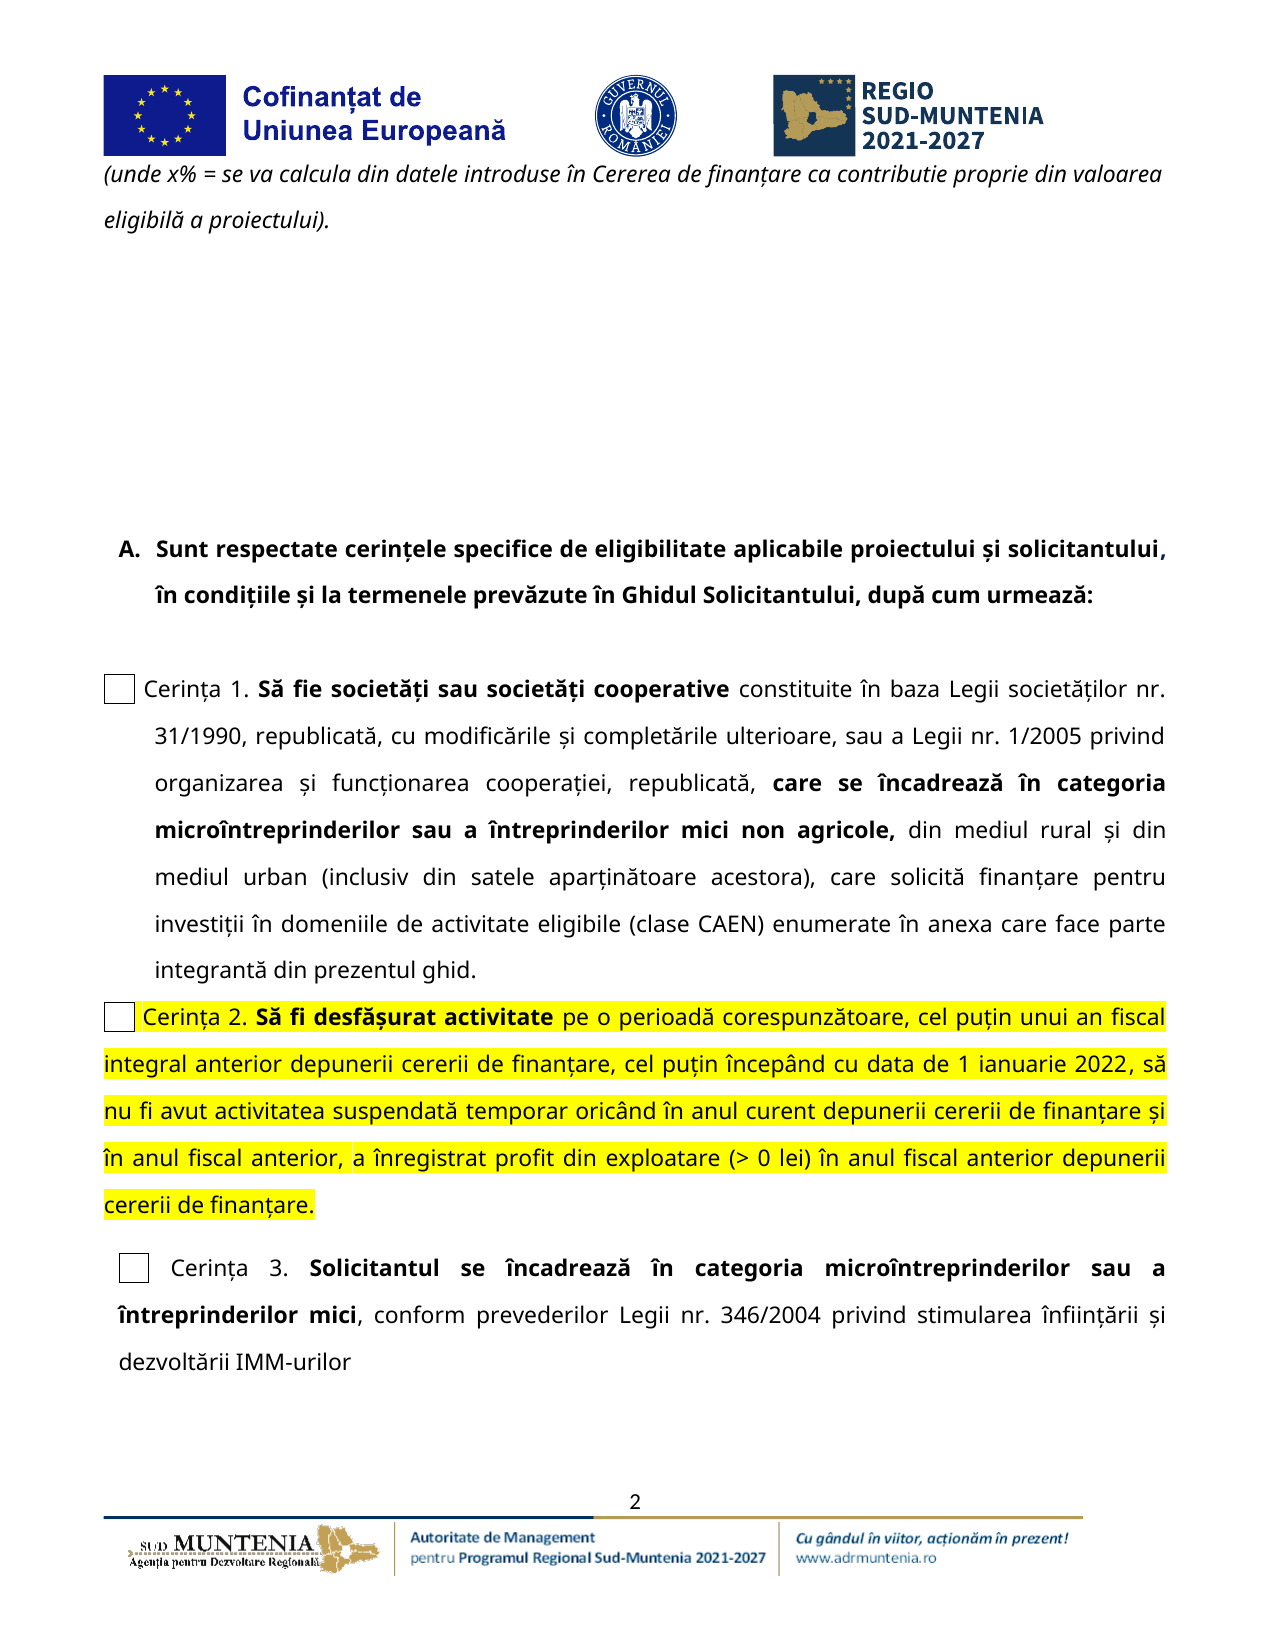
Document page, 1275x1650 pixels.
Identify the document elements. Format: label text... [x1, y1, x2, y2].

list Cerința 1. Să fie societăți sau societăți cooperative constituite în baza Legii societăților nr. 31/1990, republicată, cu modificările și completările ulterioare, sau a Legii nr. 1/2005 privind organizarea și funcționarea cooperației, republicată, care se încadrează în categoria microîntreprinderilor sau a întreprinderilor mici non agricole, din mediul rural și din mediul urban (inclusiv din satele aparținătoare acestora), care solicită finanţare pentru investiţii în domeniile de activitate eligibile (clase CAEN) enumerate în anexa care face parte integrantă din prezentul ghid. [103, 673, 1167, 986]
list Sunt respectate cerințele specifice de eligibilitate aplicabile proiectului și solicitantului, în condițiile și la termenele prevăzute în Ghidul Solicitantului, după cum urmează: [118, 532, 1167, 611]
picture [103, 1515, 1084, 1577]
text Cerința 2. Să fi desfășurat activitate pe o perioadă corespunzătoare, cel puțin unui an fiscal integral anterior depunerii cererii de finanțare, cel puțin începând cu data de 1 ianuarie 2022, să nu fi avut activitatea suspendată temporar oricând în anul curent depunerii cererii de finanțare și în anul fiscal anterior, a înregistrat profit din exploatare (> 0 lei) în anul fiscal anterior depunerii cererii de finanțare. [103, 1001, 1167, 1220]
list Cerința 3. Solicitantul se încadrează în categoria microîntreprinderilor sau a întreprinderilor mici, conform prevederilor Legii nr. 346/2004 privind stimularea înființării și dezvoltării IMM-urilor [118, 1252, 1167, 1377]
